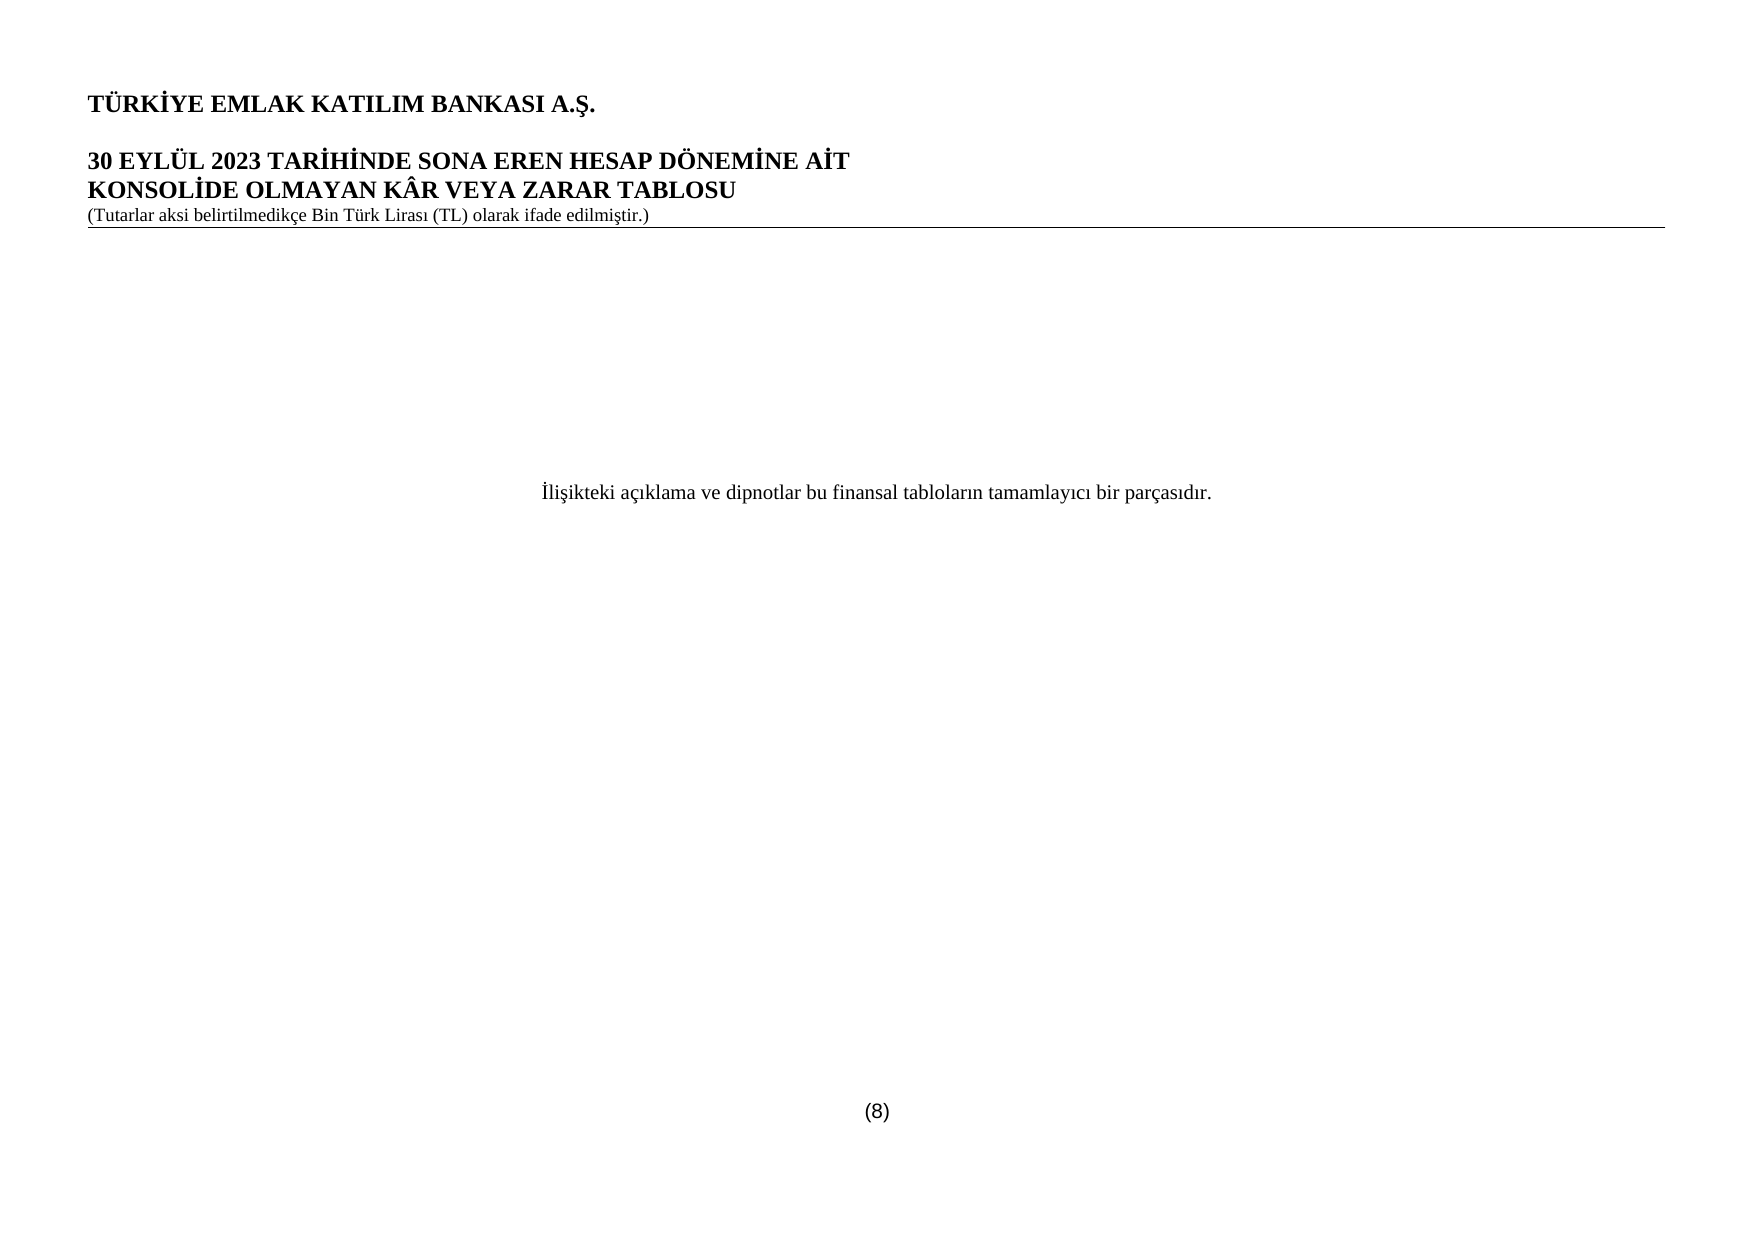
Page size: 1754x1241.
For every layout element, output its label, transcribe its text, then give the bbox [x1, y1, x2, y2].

text İlişikteki açıklama ve dipnotlar bu finansal tabloların tamamlayıcı bir parçasıdır. [89, 480, 1665, 504]
